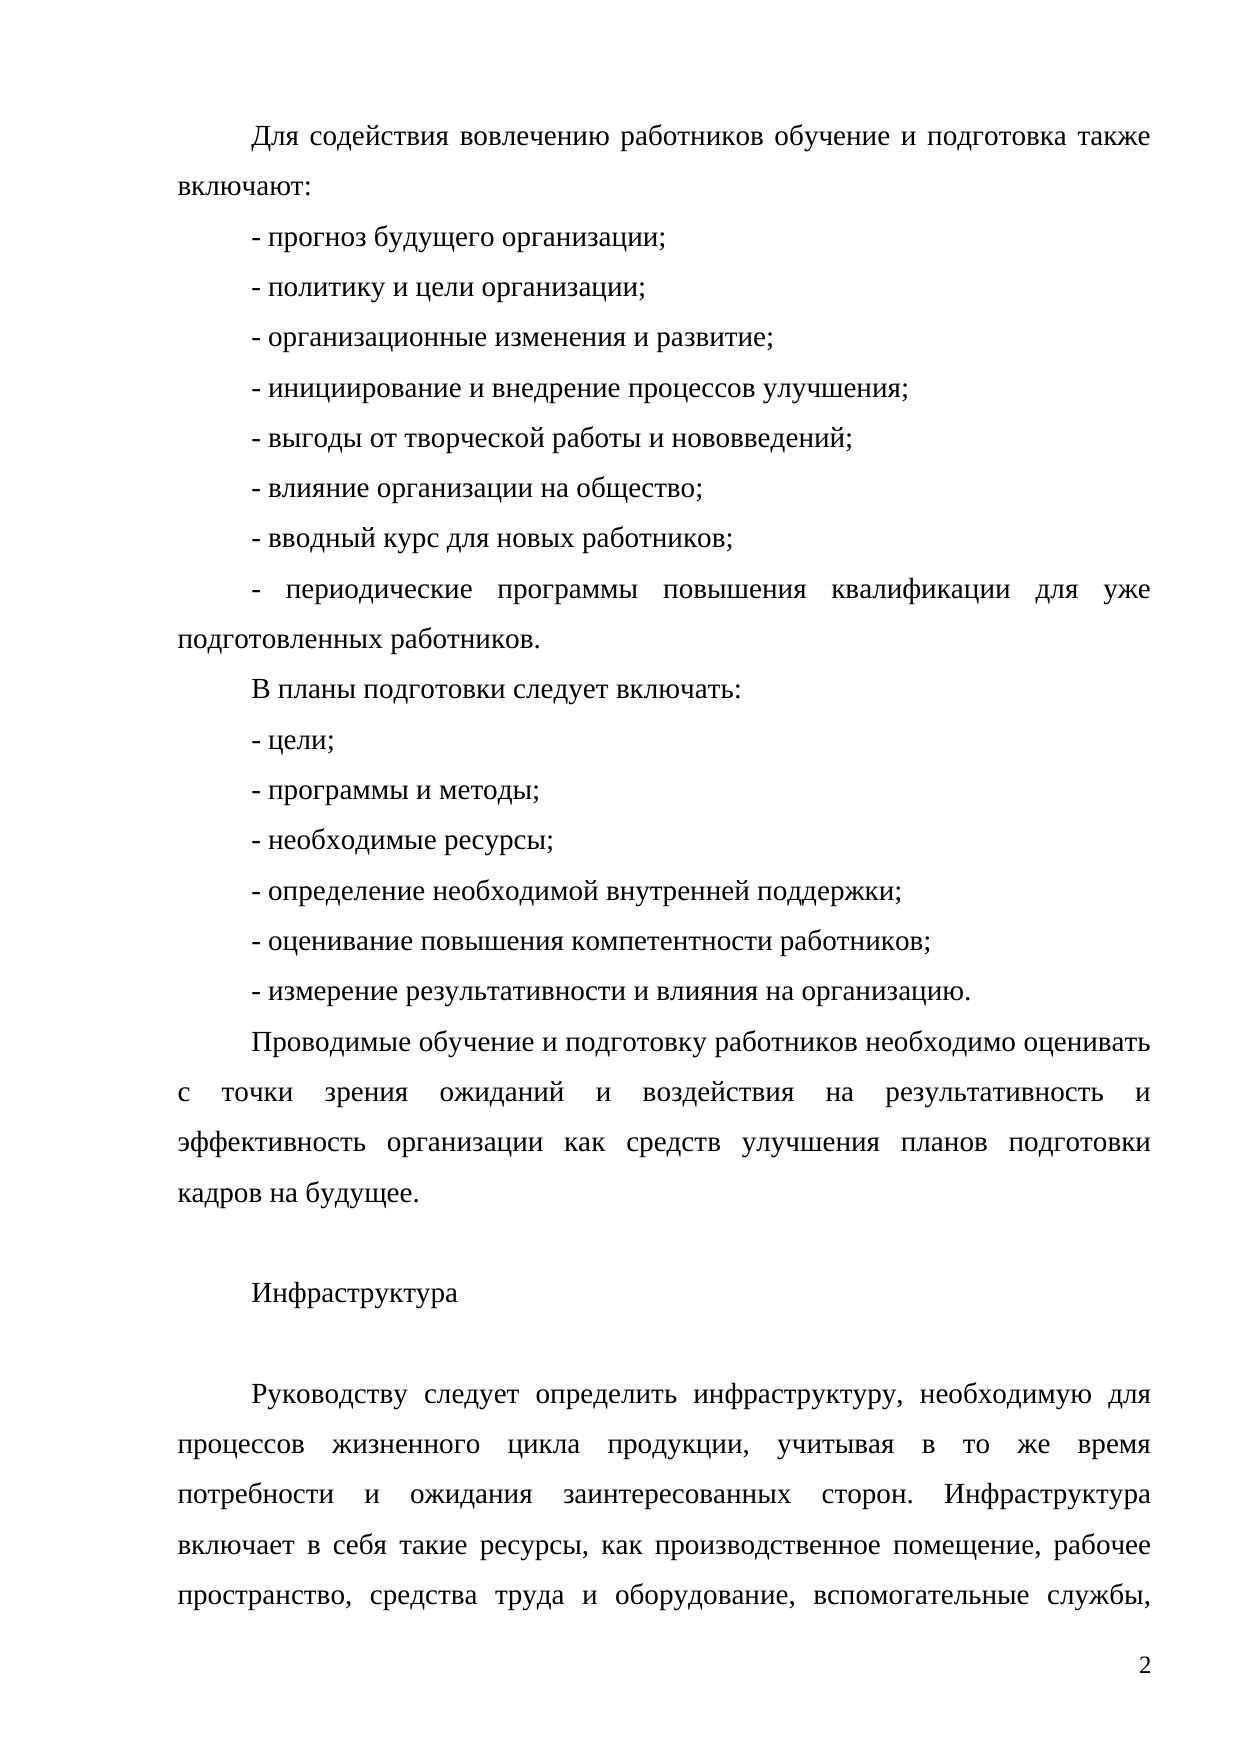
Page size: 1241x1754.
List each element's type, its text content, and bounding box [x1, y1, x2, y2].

text - инициирование и внедрение процессов улучшения; [177, 370, 1152, 403]
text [177, 1376, 1152, 1611]
text - прогноз будущего организации; [177, 219, 1152, 252]
text - выгоды от творческой работы и нововведений; [177, 420, 1152, 453]
text - измерение результативности и влияния на организацию. [177, 973, 1152, 1007]
text Инфраструктура [177, 1275, 1152, 1309]
text - организационные изменения и развитие; [177, 319, 1152, 353]
text - программы и методы; [177, 772, 1152, 806]
text - влияние организации на общество; [177, 470, 1152, 504]
text - необходимые ресурсы; [177, 822, 1152, 856]
text - периодические программы повышения квалификации для уже подготовленных работников. [177, 571, 1152, 655]
text - оценивание повышения компетентности работников; [177, 923, 1152, 957]
text - цели; [177, 722, 1152, 755]
text - вводный курс для новых работников; [177, 521, 1152, 554]
text В планы подготовки следует включать: [177, 672, 1152, 705]
text - политику и цели организации; [177, 269, 1152, 303]
text Проводимые обучение и подготовку работников необходимо оценивать с точки зрения ожиданий и воздействия на результативность и эффективность организации как средств улучшения планов подготовки кадров на будущее. [177, 1024, 1152, 1208]
text - определение необходимой внутренней поддержки; [177, 873, 1152, 906]
text Для содействия вовлечению работников обучение и подготовка также включают: [177, 118, 1152, 202]
